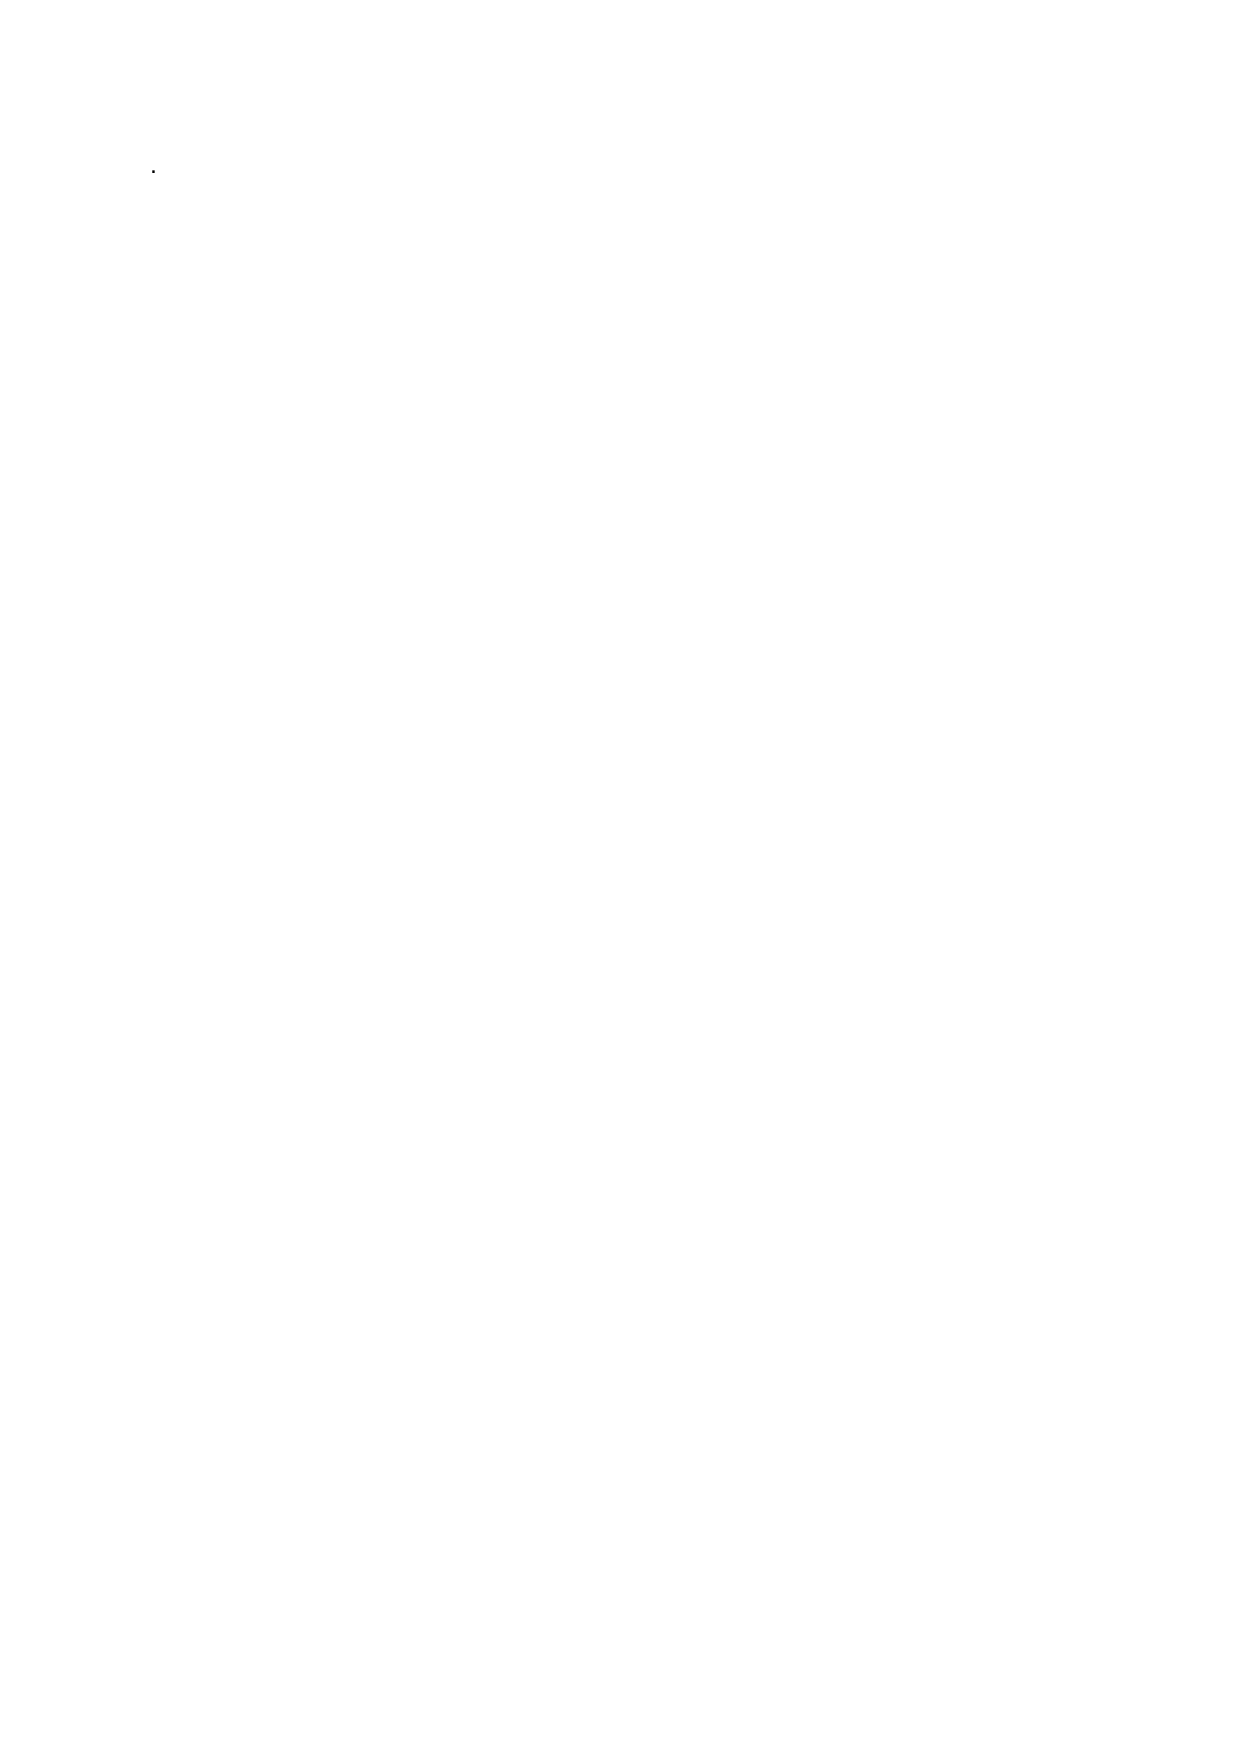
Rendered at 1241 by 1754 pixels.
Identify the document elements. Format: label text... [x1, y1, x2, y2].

text . [150, 150, 1090, 179]
